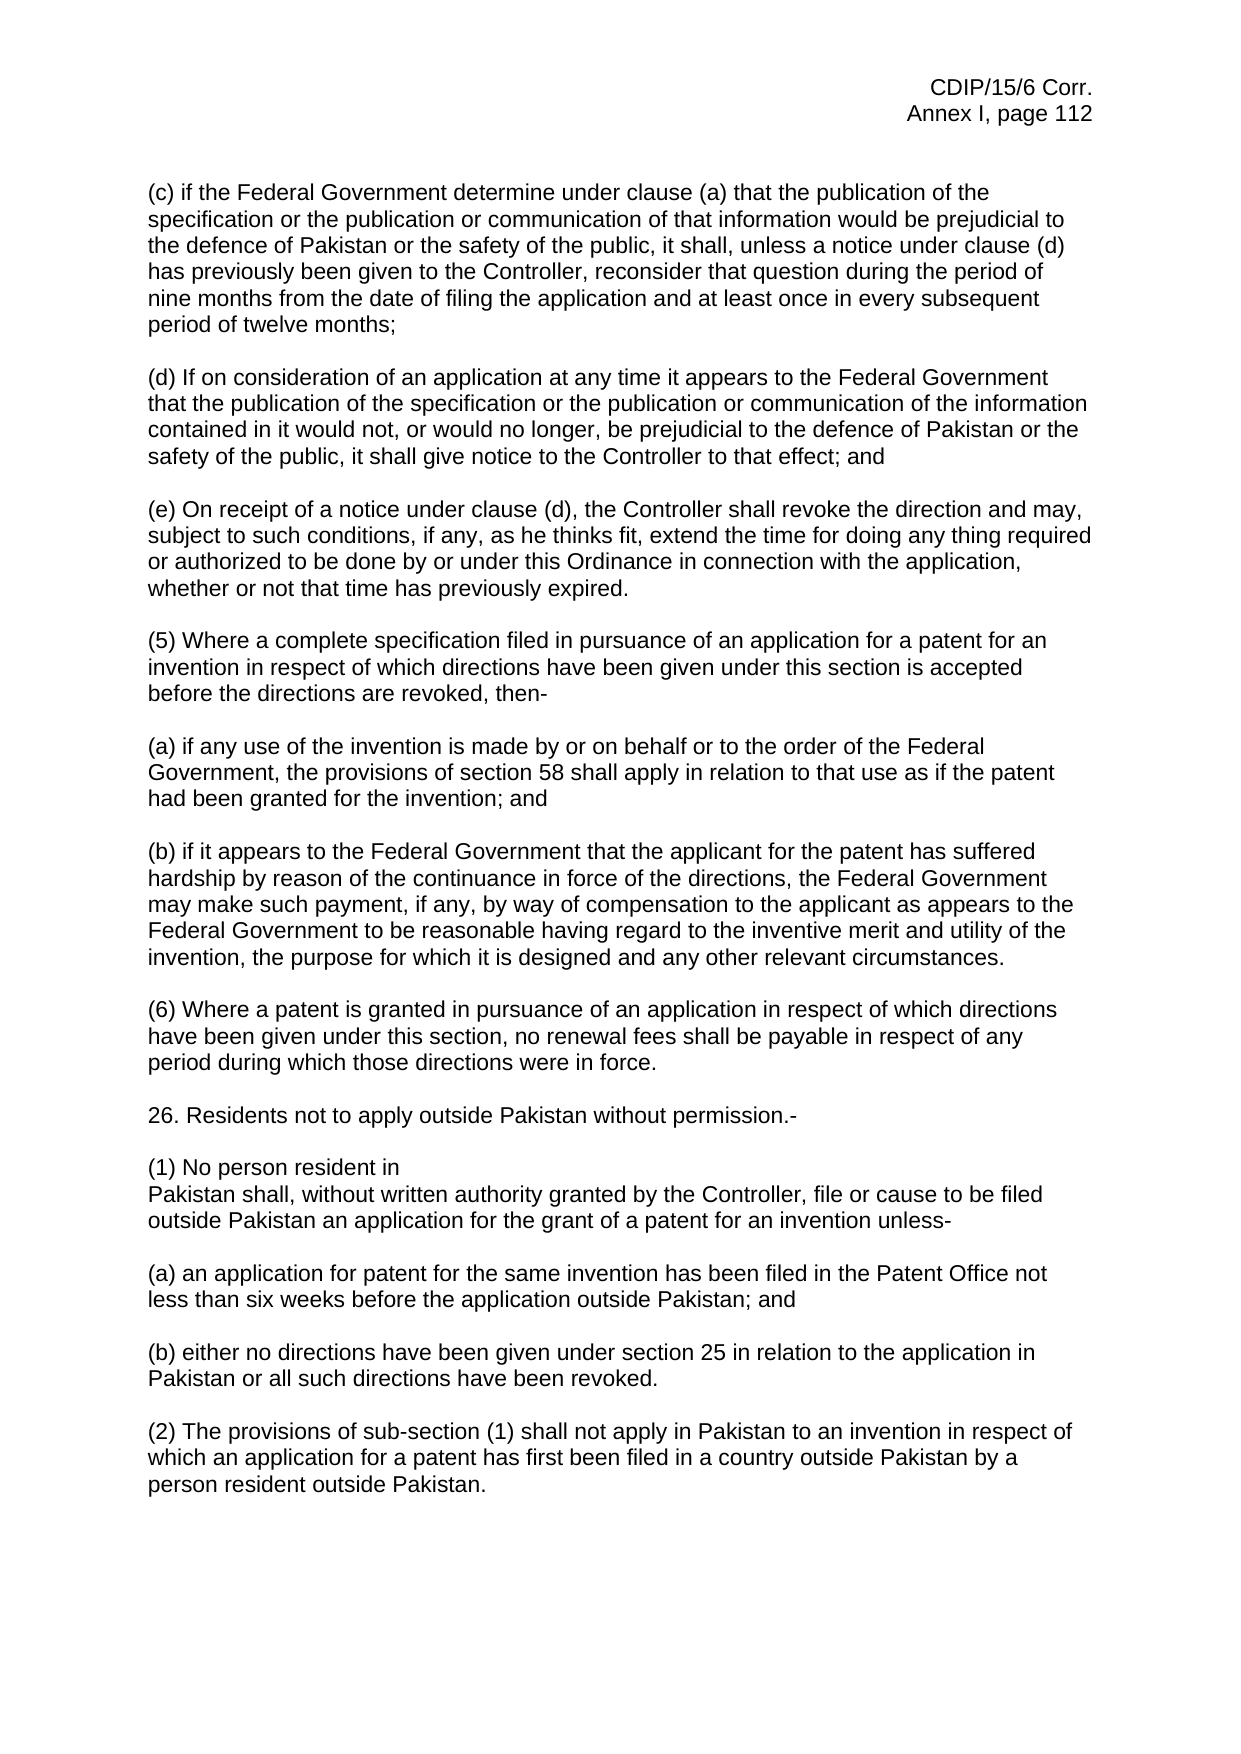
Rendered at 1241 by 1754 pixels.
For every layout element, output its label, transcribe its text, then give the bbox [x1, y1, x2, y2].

text (d) If on consideration of an application at any time it appears to the Federal Government that the publication of the specification or the publication or communication of the information contained in it would not, or would no longer, be prejudicial to the defence of Pakistan or the safety of the public, it shall give notice to the Controller to that effect; and [148, 364, 1093, 469]
text (b) if it appears to the Federal Government that the applicant for the patent has suffered hardship by reason of the continuance in force of the directions, the Federal Government may make such payment, if any, by way of compensation to the applicant as appears to the Federal Government to be reasonable having regard to the inventive merit and utility of the invention, the purpose for which it is designed and any other relevant circumstances. [148, 838, 1093, 970]
text (e) On receipt of a notice under clause (d), the Controller shall revoke the direction and may, subject to such conditions, if any, as he thinks fit, extend the time for doing any thing required or authorized to be done by or under this Ordinance in connection with the application, whether or not that time has previously expired. [148, 496, 1093, 601]
text Pakistan shall, without written authority granted by the Controller, file or cause to be filed outside Pakistan an application for the grant of a patent for an invention unless- [148, 1181, 1093, 1233]
text (a) an application for patent for the same invention has been filed in the Patent Office not less than six weeks before the application outside Pakistan; and [148, 1260, 1093, 1312]
text (a) if any use of the invention is made by or on behalf or to the order of the Federal Government, the provisions of section 58 shall apply in relation to that use as if the patent had been granted for the invention; and [148, 733, 1093, 812]
text (6) Where a patent is granted in pursuance of an application in respect of which directions have been given under this section, no renewal fees shall be payable in respect of any period during which those directions were in force. [148, 996, 1093, 1075]
text (c) if the Federal Government determine under clause (a) that the publication of the specification or the publication or communication of that information would be prejudicial to the defence of Pakistan or the safety of the public, it shall, unless a notice under clause (d) has previously been given to the Controller, reconsider that question during the period of nine months from the date of filing the application and at least once in every subsequent period of twelve months; [148, 179, 1093, 337]
text (b) either no directions have been given under section 25 in relation to the application in Pakistan or all such directions have been revoked. [148, 1339, 1093, 1392]
text (2) The provisions of sub-section (1) shall not apply in Pakistan to an invention in respect of which an application for a patent has first been filed in a country outside Pakistan by a person resident outside Pakistan. [148, 1418, 1093, 1497]
text (5) Where a complete specification filed in pursuance of an application for a patent for an invention in respect of which directions have been given under this section is accepted before the directions are revoked, then- [148, 627, 1093, 706]
text (1) No person resident in [148, 1154, 1093, 1181]
text 26. Residents not to apply outside Pakistan without permission.- [148, 1102, 1093, 1128]
